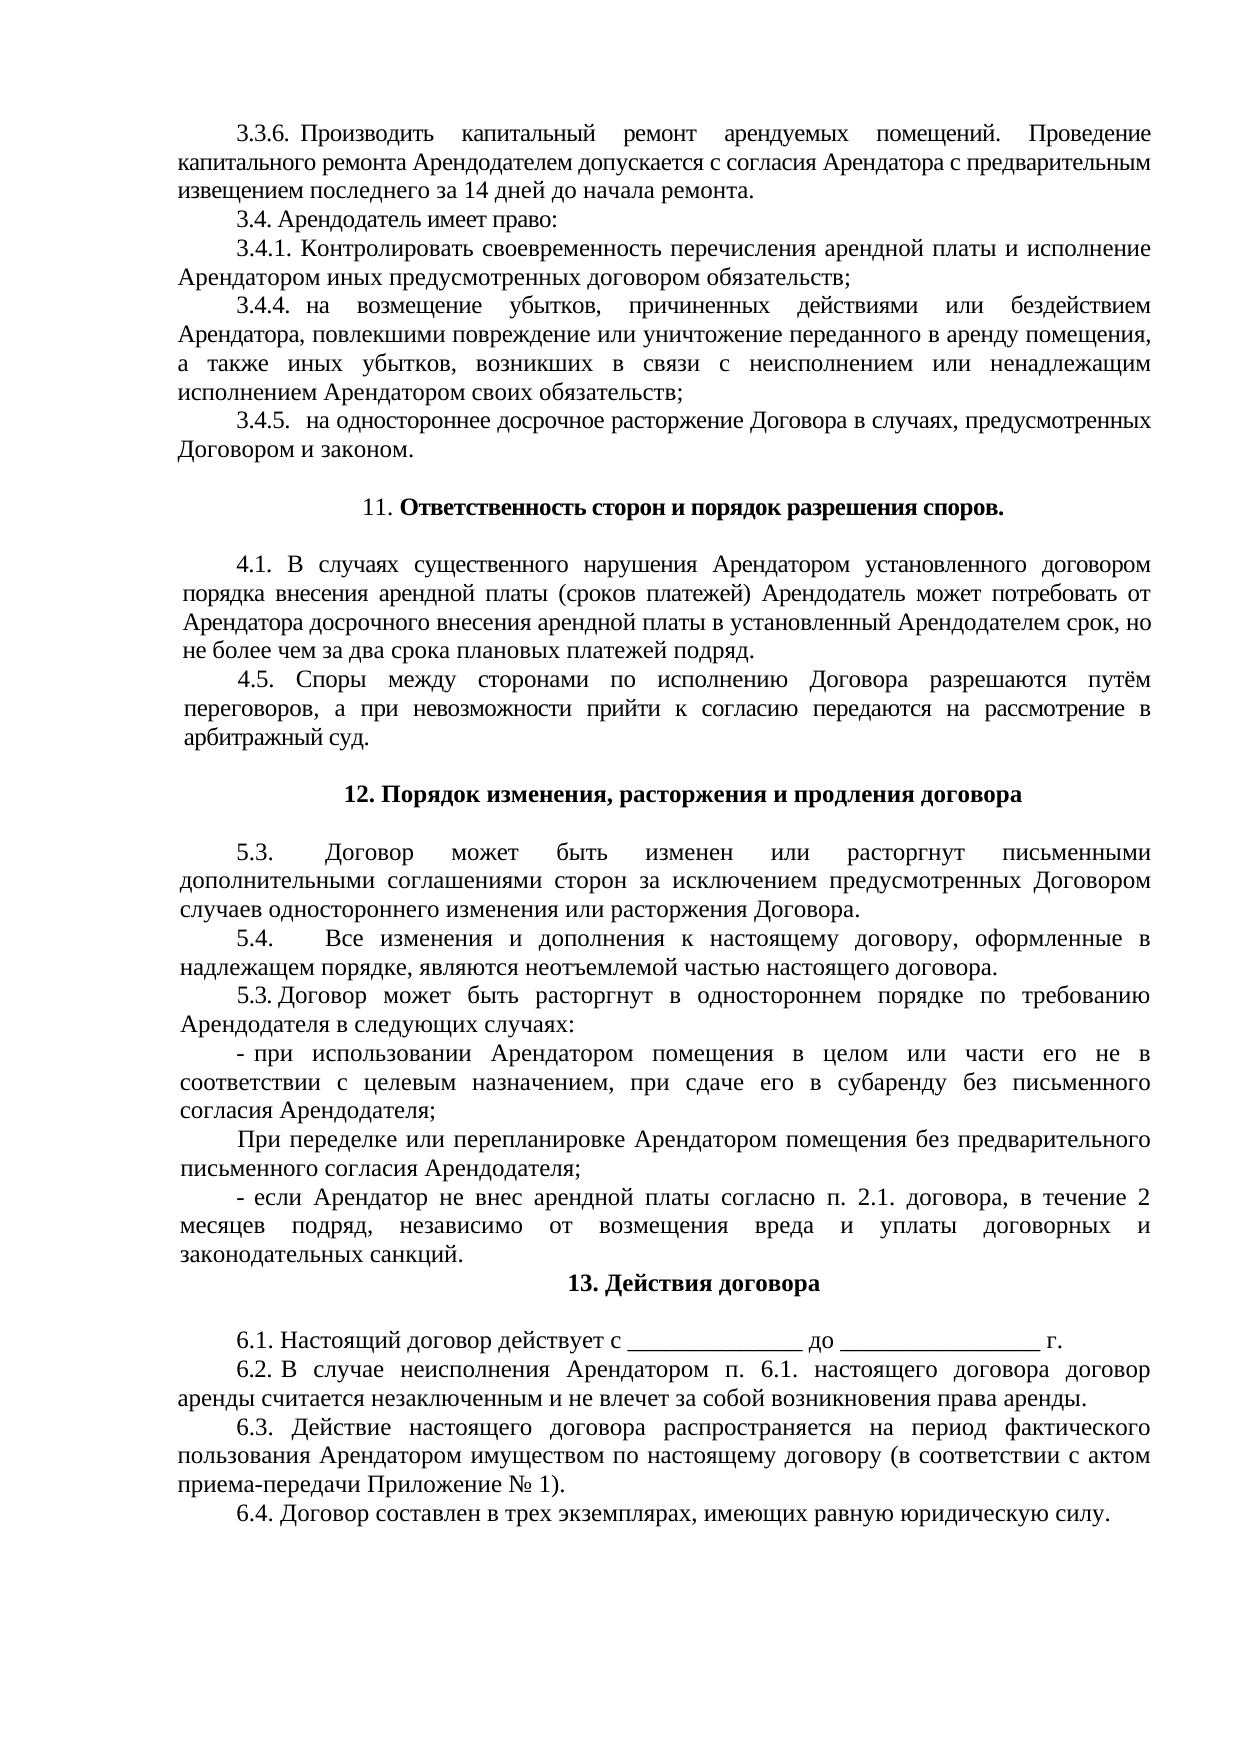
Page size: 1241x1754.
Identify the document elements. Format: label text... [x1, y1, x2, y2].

text - если Арендатор не внес арендной платы согласно п. 2.1. договора, в течение 2 месяцев подряд, независимо от возмещения вреда и уплаты договорных и законодательных санкций. [179, 1182, 1152, 1268]
list на возмещение убытков, причиненных действиями или бездействием Арендатора, повлекшими повреждение или уничтожение переданного в аренду помещения, а также иных убытков, возникших в связи с неисполнением или ненадлежащим исполнением Арендатором своих обязательств; [177, 291, 1152, 406]
text 6.2. В случае неисполнения Арендатором п. 6.1. настоящего договора договор аренды считается незаключенным и не влечет за собой возникновения права аренды. [177, 1354, 1152, 1412]
text 3.4.1. Контролировать своевременность перечисления арендной платы и исполнение Арендатором иных предусмотренных договором обязательств; [177, 233, 1152, 291]
text При переделке или перепланировке Арендатором помещения без предварительного письменного согласия Арендодателя; [180, 1124, 1152, 1182]
list Все изменения и дополнения к настоящему договору, оформленные в надлежащем порядке, являются неотъемлемой частью настоящего договора. [179, 923, 1152, 981]
text 5.3. Договор может быть расторгнут в одностороннем порядке по требованию Арендодателя в следующих случаях: [180, 981, 1152, 1038]
text 6.4. Договор составлен в трех экземплярах, имеющих равную юридическую силу. [177, 1498, 1152, 1527]
text 3.4. Арендодатель имеет право: [177, 204, 1152, 233]
text - при использовании Арендатором помещения в целом или части его не в соответствии с целевым назначением, при сдаче его в субаренду без письменного согласия Арендодателя; [179, 1038, 1152, 1124]
list Ответственность сторон и порядок разрешения споров. [215, 492, 1152, 521]
list Производить капитальный ремонт арендуемых помещений. Проведение капитального ремонта Арендодателем допускается с согласия Арендатора с предварительным извещением последнего за 14 дней до начала ремонта. [177, 118, 1152, 204]
text 6.1. Настоящий договор действует с ______________ до ________________ г. [177, 1326, 1152, 1354]
text 4.5. Споры между сторонами по исполнению Договора разрешаются путём переговоров, а при невозможности прийти к согласию передаются на рассмотрение в арбитражный суд. [183, 664, 1152, 751]
text 6.3. Действие настоящего договора распространяется на период фактического пользования Арендатором имуществом по настоящему договору (в соответствии с актом приема-передачи Приложение № 1). [177, 1412, 1152, 1498]
list Действия договора [567, 1268, 1152, 1297]
list Порядок изменения, расторжения и продления договора [215, 779, 1152, 808]
list Договор может быть изменен или расторгнут письменными дополнительными соглашениями сторон за исключением предусмотренных Договором случаев одностороннего изменения или расторжения Договора. [179, 837, 1152, 923]
text 4.1. В случаях существенного нарушения Арендатором установленного договором порядка внесения арендной платы (сроков платежей) Арендодатель может потребовать от Арендатора досрочного внесения арендной платы в установленный Арендодателем срок, но не более чем за два срока плановых платежей подряд. [182, 549, 1152, 664]
list на одностороннее досрочное расторжение Договора в случаях, предусмотренных Договором и законом. [177, 406, 1152, 463]
